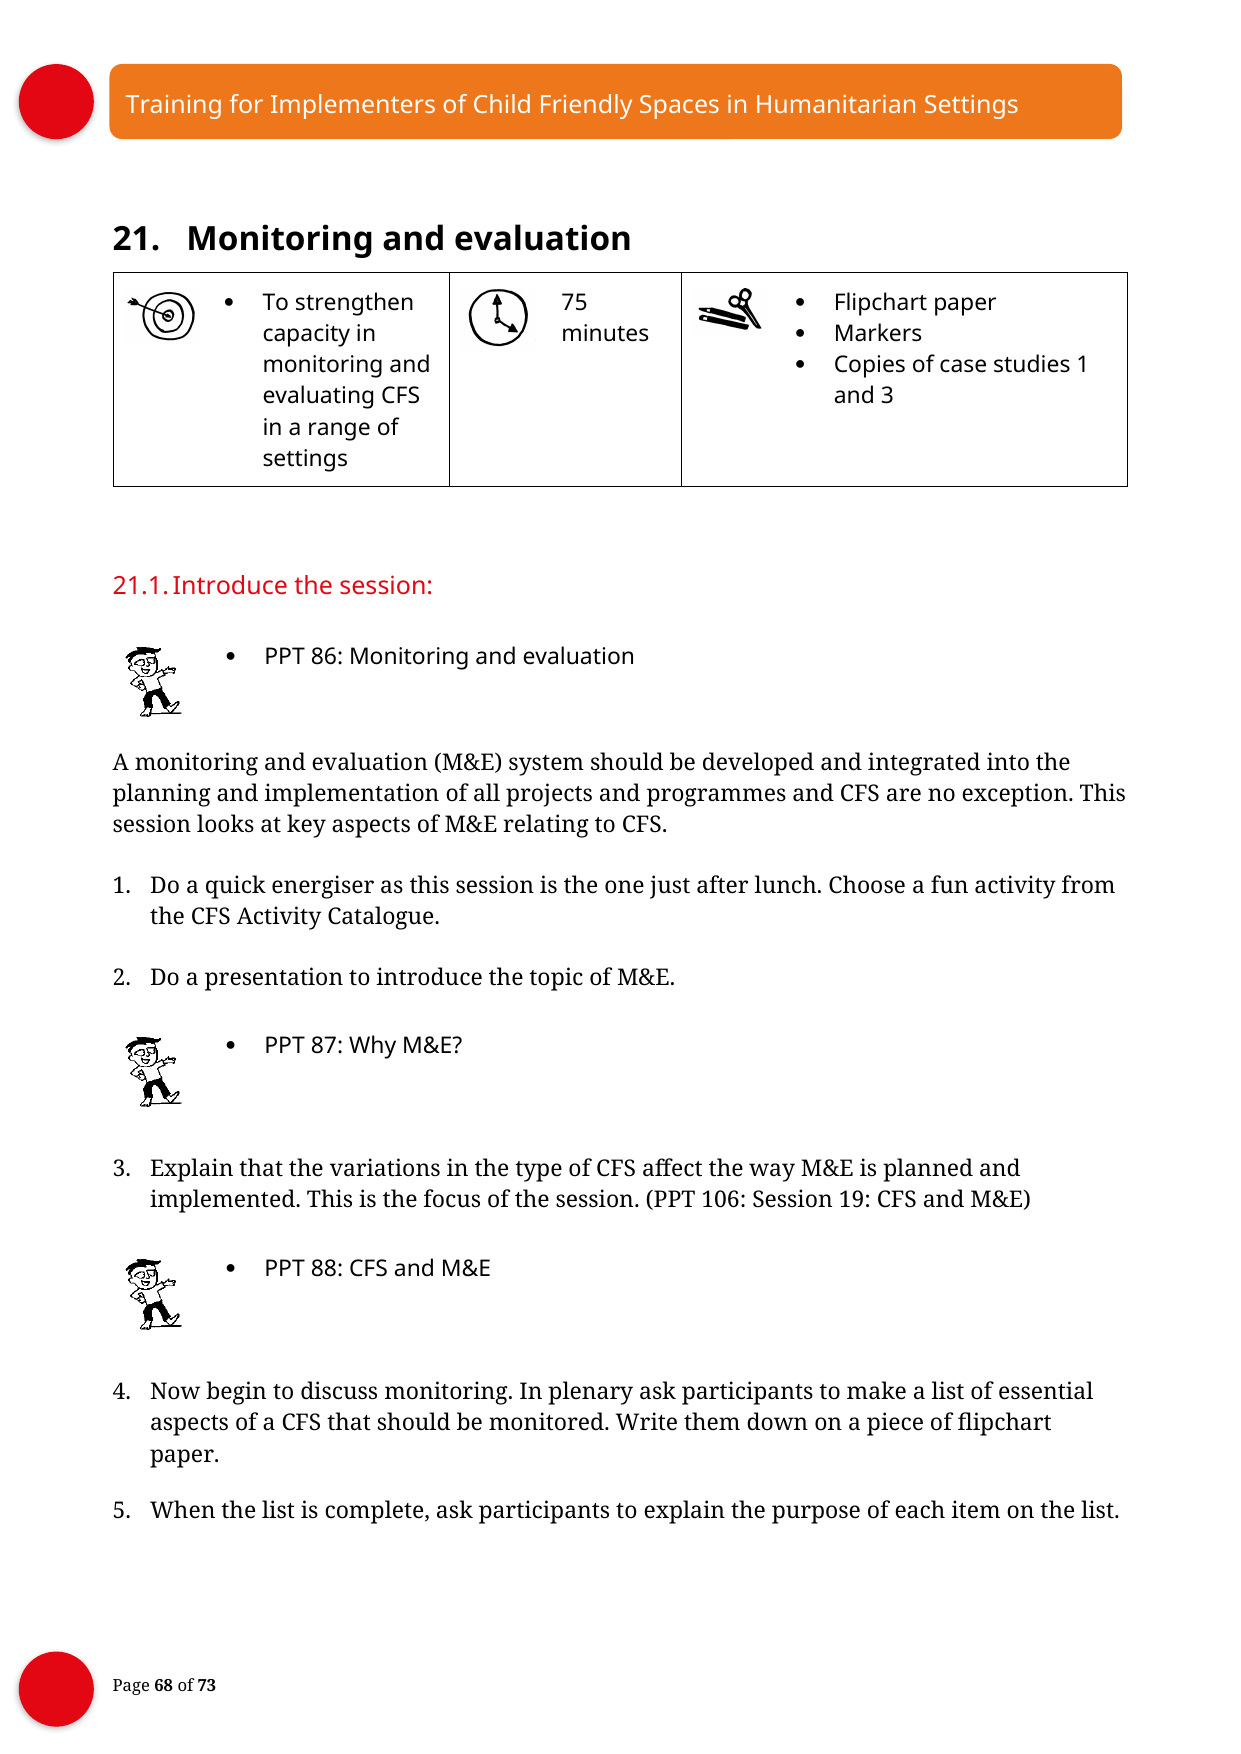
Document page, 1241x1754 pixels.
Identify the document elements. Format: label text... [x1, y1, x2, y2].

picture [692, 285, 770, 336]
picture [460, 285, 538, 353]
table_header PPT 88: CFS and M&E [215, 1240, 1127, 1346]
text Do a presentation to introduce the topic of M&E. [112, 960, 1128, 992]
table_header [113, 627, 215, 733]
table_header 75 minutes [550, 273, 681, 486]
picture [123, 639, 184, 721]
table_header [113, 1017, 215, 1123]
text Now begin to discuss monitoring. In plenary ask participants to make a list of essential aspects of a CFS that should be monitored. Write them down on a piece of flipchart paper. [112, 1375, 1128, 1469]
table_header PPT 87: Why M&E? [215, 1017, 1127, 1123]
picture [124, 285, 201, 346]
text Explain that the variations in the type of CFS affect the way M&E is planned and implemented. This is the focus of the session. (PPT 106: Session 19: CFS and M&E) [112, 1152, 1128, 1214]
table_header [450, 273, 550, 486]
picture [123, 1252, 184, 1334]
table_header To strengthen capacity in monitoring and evaluating CFS in a range of settings [214, 273, 449, 486]
table_header [114, 273, 213, 486]
subtitle Monitoring and evaluation [112, 214, 1128, 260]
table_header PPT 86: Monitoring and evaluation [215, 627, 1127, 733]
table_header [682, 273, 785, 486]
subtitle Introduce the session: [112, 568, 1128, 602]
text A monitoring and evaluation (M&E) system should be developed and integrated into the planning and implementation of all projects and programmes and CFS are no exception. This session looks at key aspects of M&E relating to CFS. [112, 746, 1128, 839]
table_header [113, 1240, 215, 1346]
list Do a quick energiser as this session is the one just after lunch. Choose a fun activity from the CFS Activity Catalogue. [112, 869, 1128, 931]
table_header Flipchart paper Markers Copies of case studies 1 and 3 [785, 273, 1127, 486]
text When the list is complete, ask participants to explain the purpose of each item on the list. [112, 1498, 1128, 1529]
picture [123, 1029, 184, 1111]
